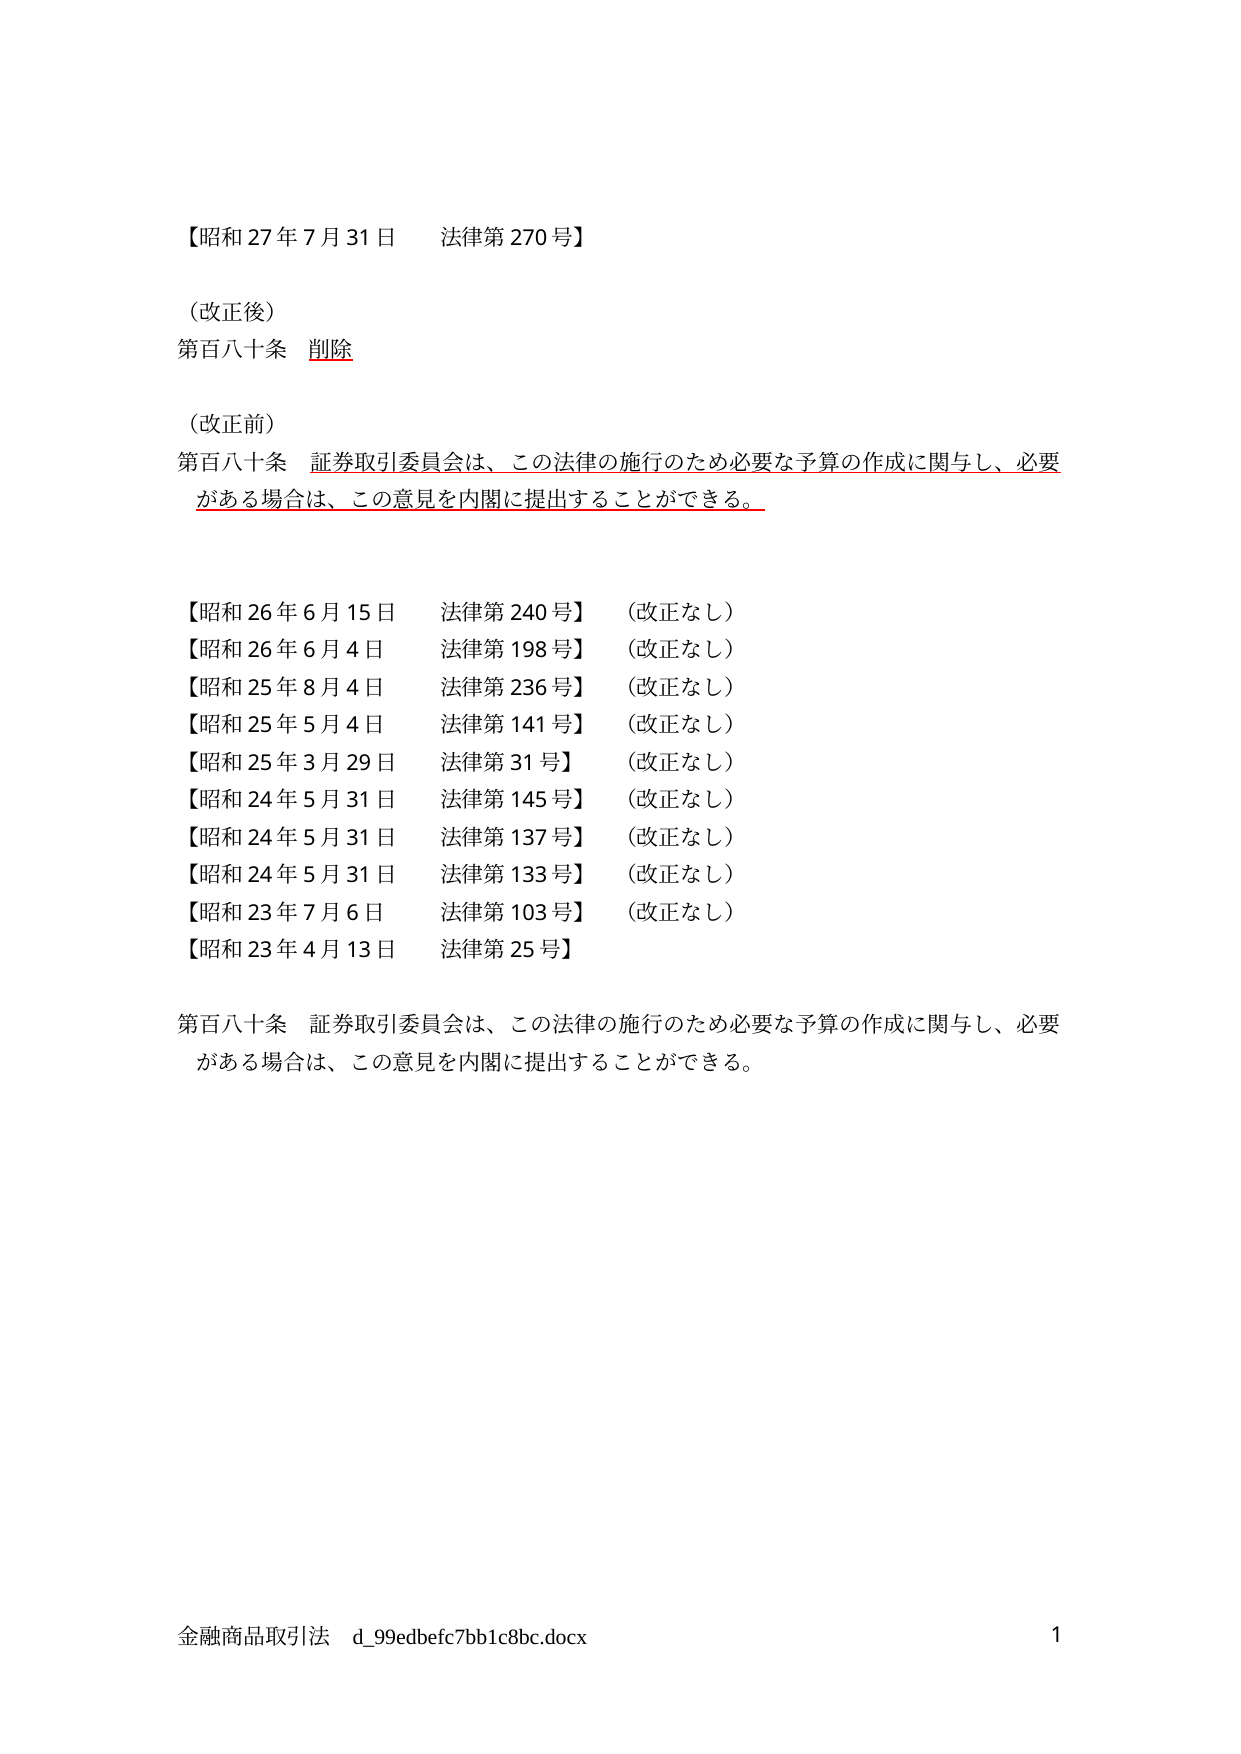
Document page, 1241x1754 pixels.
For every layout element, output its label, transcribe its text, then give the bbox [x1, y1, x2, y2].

text 【昭和26年6月4日 法律第198号】 （改正なし） [177, 629, 1063, 667]
text 【昭和26年6月15日 法律第240号】 （改正なし） [177, 592, 1063, 629]
text 【昭和25年3月29日 法律第31号】 （改正なし） [177, 742, 1063, 779]
text 第百八十条 証券取引委員会は、この法律の施行のため必要な予算の作成に関与し、必要がある場合は、この意見を内閣に提出することができる。 [177, 1004, 1063, 1079]
text 【昭和25年5月4日 法律第141号】 （改正なし） [177, 704, 1063, 742]
text 第百八十条 削除 [177, 329, 1063, 367]
text 【昭和25年8月4日 法律第236号】 （改正なし） [177, 667, 1063, 704]
text 【昭和24年5月31日 法律第137号】 （改正なし） [177, 817, 1063, 854]
text 【昭和23年7月6日 法律第103号】 （改正なし） [177, 892, 1063, 929]
text （改正後） [177, 292, 1063, 329]
text 【昭和23年4月13日 法律第25号】 [177, 929, 1063, 967]
text 【昭和24年5月31日 法律第133号】 （改正なし） [177, 854, 1063, 892]
text （改正前） [177, 404, 1063, 442]
text 第百八十条 証券取引委員会は、この法律の施行のため必要な予算の作成に関与し、必要がある場合は、この意見を内閣に提出することができる。 [177, 442, 1063, 517]
text 【昭和27年7月31日 法律第270号】 [177, 217, 1063, 254]
text 【昭和24年5月31日 法律第145号】 （改正なし） [177, 779, 1063, 817]
